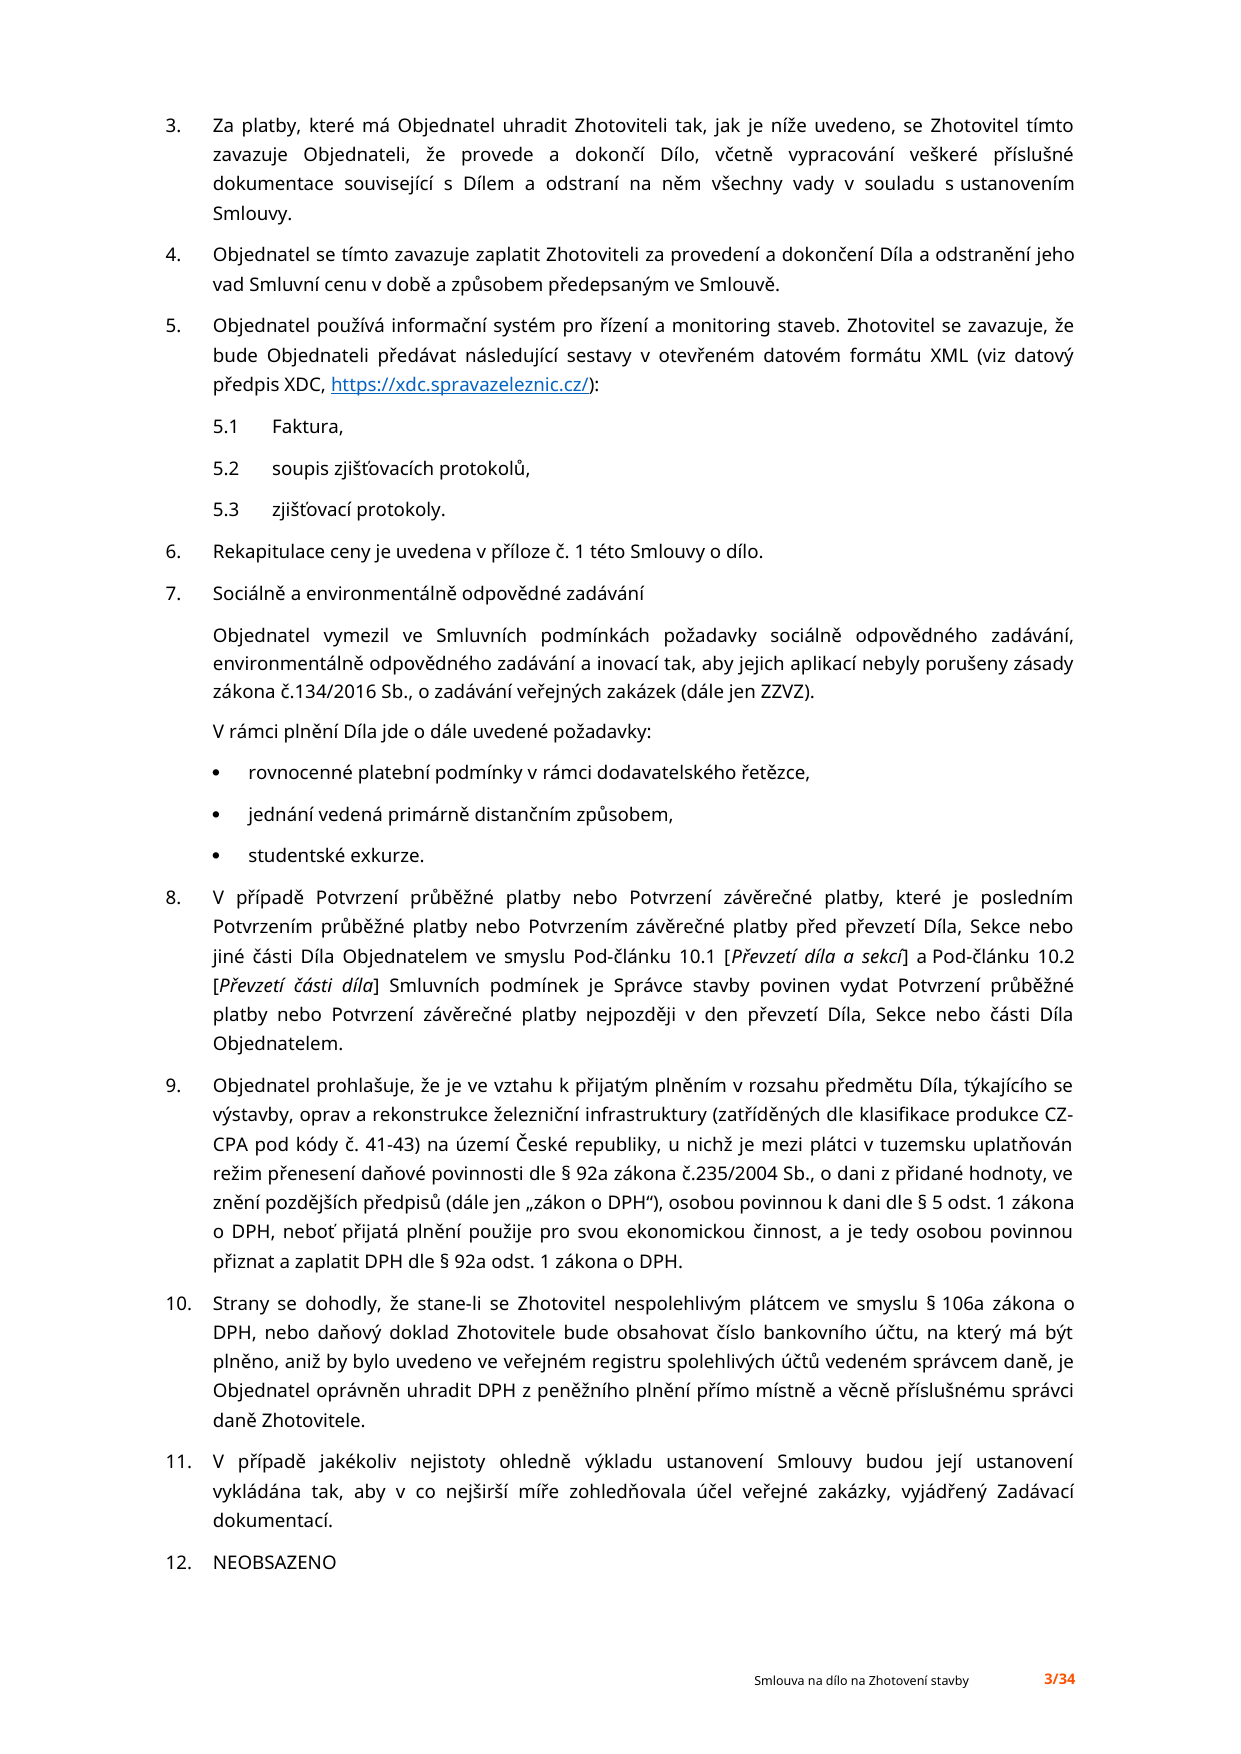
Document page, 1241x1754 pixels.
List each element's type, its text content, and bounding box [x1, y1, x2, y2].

text Strany se dohodly, že stane-li se Zhotovitel nespolehlivým plátcem ve smyslu § 106a zákona o DPH, nebo daňový doklad Zhotovitele bude obsahovat číslo bankovního účtu, na který má být plněno, aniž by bylo uvedeno ve veřejném registru spolehlivých účtů vedeném správcem daně, je Objednatel oprávněn uhradit DPH z peněžního plnění přímo místně a věcně příslušnému správci daně Zhotovitele. [165, 1290, 1075, 1432]
text Objednatel se tímto zavazuje zaplatit Zhotoviteli za provedení a dokončení Díla a odstranění jeho vad Smluvní cenu v době a způsobem předepsaným ve Smlouvě. [165, 242, 1075, 297]
text V případě jakékoliv nejistoty ohledně výkladu ustanovení Smlouvy budou její ustanovení vykládána tak, aby v co nejširší míře zohledňovala účel veřejné zakázky, vyjádřený Zadávací dokumentací. [165, 1449, 1075, 1533]
text NEOBSAZENO [165, 1549, 1075, 1574]
text jednání vedená primárně distančním způsobem, [213, 801, 1075, 826]
text Za platby, které má Objednatel uhradit Zhotoviteli tak, jak je níže uvedeno, se Zhotovitel tímto zavazuje Objednateli, že provede a dokončí Dílo, včetně vypracování veškeré příslušné dokumentace související s Dílem a odstraní na něm všechny vady v souladu s ustanovením Smlouvy. [165, 112, 1075, 226]
text Objednatel používá informační systém pro řízení a monitoring staveb. Zhotovitel se zavazuje, že bude Objednateli předávat následující sestavy v otevřeném datovém formátu XML (viz datový předpis XDC, https://xdc.spravazeleznic.cz/): [165, 313, 1075, 397]
text V rámci plnění Díla jde o dále uvedené požadavky: [213, 718, 1075, 744]
text rovnocenné platební podmínky v rámci dodavatelského řetězce, [213, 759, 1075, 784]
text Rekapitulace ceny je uvedena v příloze č. 1 této Smlouvy o dílo. [165, 538, 1075, 564]
text zjišťovací protokoly. [213, 497, 1075, 522]
text Sociálně a environmentálně odpovědné zadávání [165, 580, 1075, 606]
text Objednatel prohlašuje, že je ve vztahu k přijatým plněním v rozsahu předmětu Díla, týkajícího se výstavby, oprav a rekonstrukce železniční infrastruktury (zatříděných dle klasifikace produkce CZ-CPA pod kódy č. 41-43) na území České republiky, u nichž je mezi plátci v tuzemsku uplatňován režim přenesení daňové povinnosti dle § 92a zákona č.235/2004 Sb., o dani z přidané hodnoty, ve znění pozdějších předpisů (dále jen „zákon o DPH“), osobou povinnou k dani dle § 5 odst. 1 zákona o DPH, neboť přijatá plnění použije pro svou ekonomickou činnost, a je tedy osobou povinnou přiznat a zaplatit DPH dle § 92a odst. 1 zákona o DPH. [165, 1072, 1075, 1274]
text soupis zjišťovacích protokolů, [213, 455, 1075, 480]
text V případě Potvrzení průběžné platby nebo Potvrzení závěrečné platby, které je posledním Potvrzením průběžné platby nebo Potvrzením závěrečné platby před převzetí Díla, Sekce nebo jiné části Díla Objednatelem ve smyslu Pod-článku 10.1 [Převzetí díla a sekcí] a Pod-článku 10.2 [Převzetí části díla] Smluvních podmínek je Správce stavby povinen vydat Potvrzení průběžné platby nebo Potvrzení závěrečné platby nejpozději v den převzetí Díla, Sekce nebo části Díla Objednatelem. [165, 884, 1075, 1056]
text studentské exkurze. [213, 843, 1075, 868]
text Faktura, [213, 413, 1075, 439]
text Objednatel vymezil ve Smluvních podmínkách požadavky sociálně odpovědného zadávání, environmentálně odpovědného zadávání a inovací tak, aby jejich aplikací nebyly porušeny zásady zákona č.134/2016 Sb., o zadávání veřejných zakázek (dále jen ZZVZ). [213, 622, 1075, 703]
